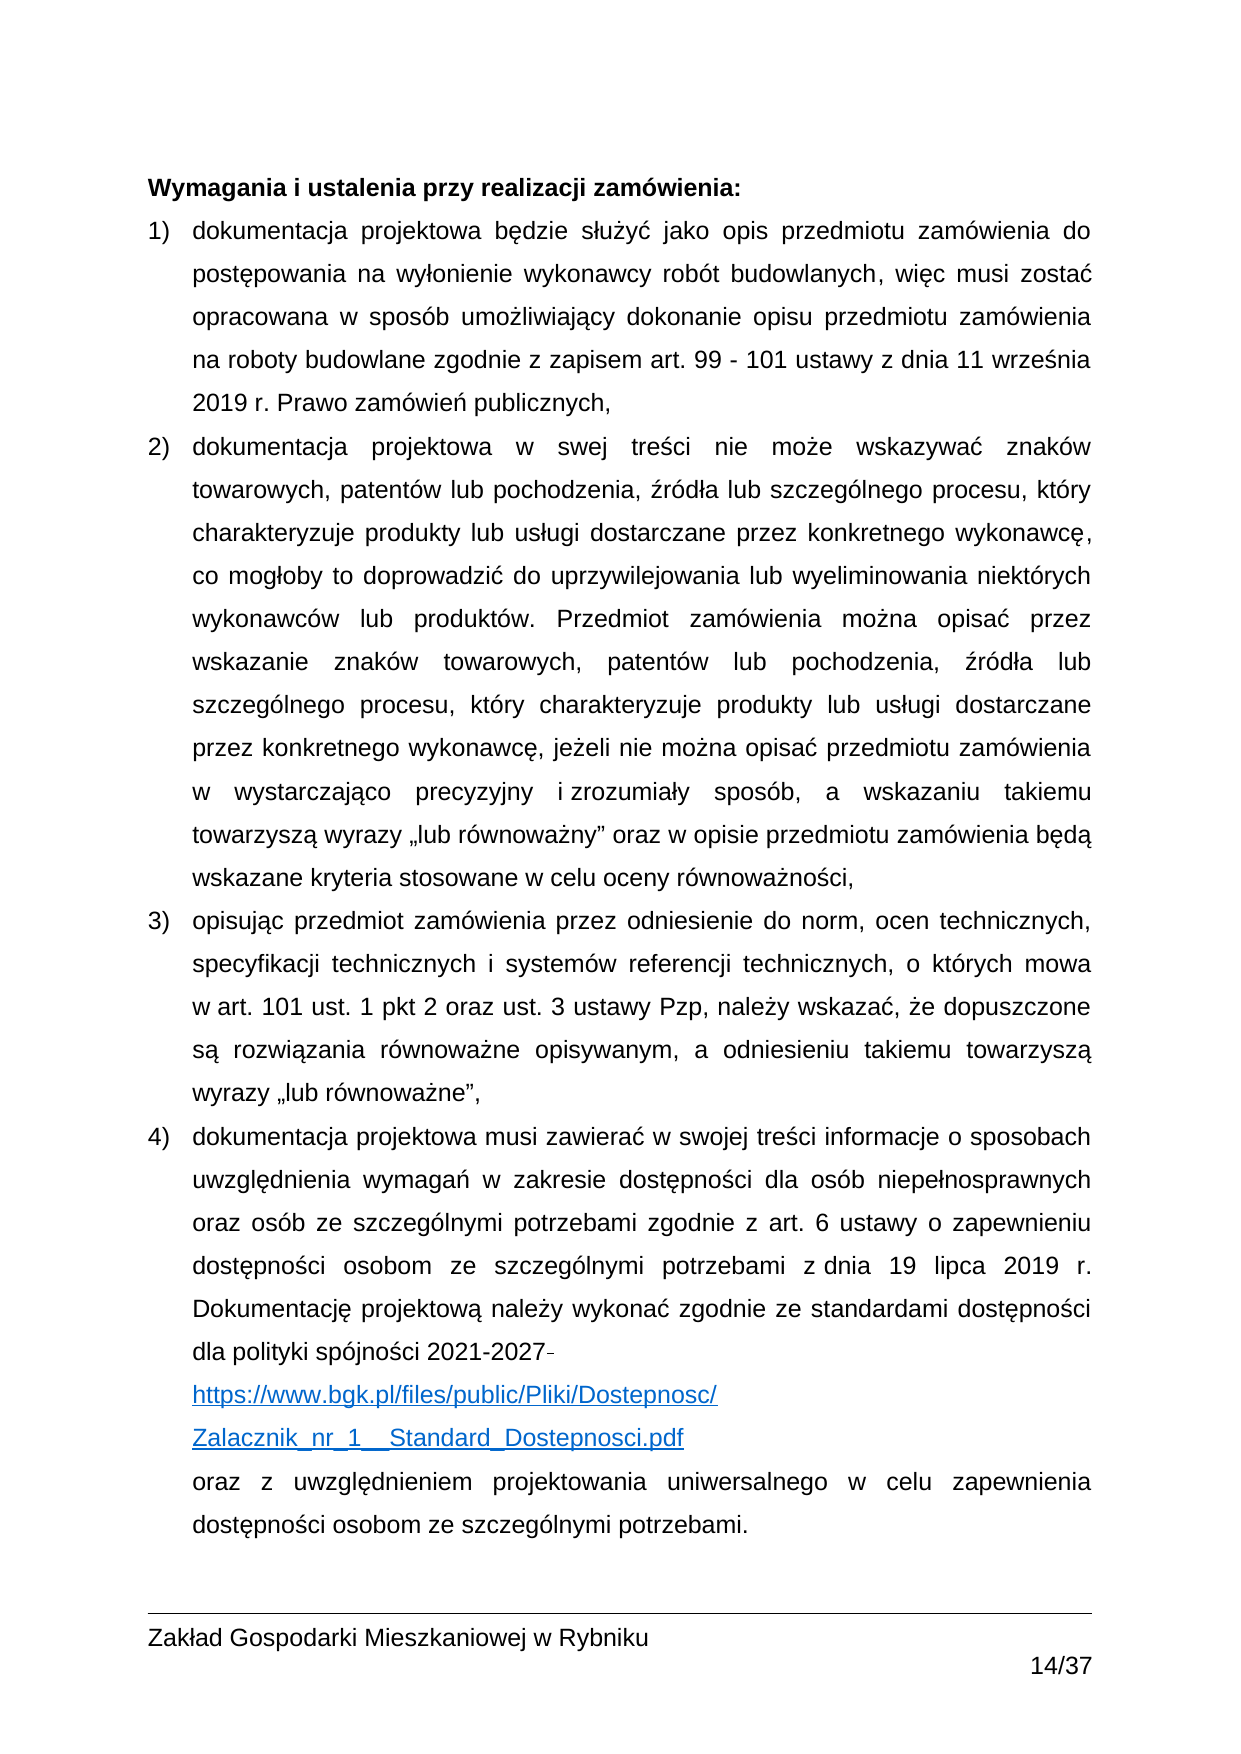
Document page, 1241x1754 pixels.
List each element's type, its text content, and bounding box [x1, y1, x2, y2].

text https://www.bgk.pl/files/public/Pliki/Dostepnosc/Zalacznik_nr_1__Standard_Dostepnosci.pdf [192, 1380, 1092, 1452]
text oraz z uwzględnieniem projektowania uniwersalnego w celu zapewnienia dostępności osobom ze szczególnymi potrzebami. [192, 1466, 1092, 1538]
text Wymagania i ustalenia przy realizacji zamówienia: [148, 173, 1092, 201]
list dokumentacja projektowa w swej treści nie może wskazywać znaków towarowych, patentów lub pochodzenia, źródła lub szczególnego procesu, który charakteryzuje produkty lub usługi dostarczane przez konkretnego wykonawcę, co mogłoby to doprowadzić do uprzywilejowania lub wyeliminowania niektórych wykonawców lub produktów. Przedmiot zamówienia można opisać przez wskazanie znaków towarowych, patentów lub pochodzenia, źródła lub szczególnego procesu, który charakteryzuje produkty lub usługi dostarczane przez konkretnego wykonawcę, jeżeli nie można opisać przedmiotu zamówienia w wystarczająco precyzyjny i zrozumiały sposób, a wskazaniu takiemu towarzyszą wyrazy „lub równoważny” oraz w opisie przedmiotu zamówienia będą wskazane kryteria stosowane w celu oceny równoważności, [148, 431, 1092, 891]
list opisując przedmiot zamówienia przez odniesienie do norm, ocen technicznych, specyfikacji technicznych i systemów referencji technicznych, o których mowa w art. 101 ust. 1 pkt 2 oraz ust. 3 ustawy Pzp, należy wskazać, że dopuszczone są rozwiązania równoważne opisywanym, a odniesieniu takiemu towarzyszą wyrazy „lub równoważne”, [148, 906, 1092, 1107]
list dokumentacja projektowa będzie służyć jako opis przedmiotu zamówienia do postępowania na wyłonienie wykonawcy robót budowlanych, więc musi zostać opracowana w sposób umożliwiający dokonanie opisu przedmiotu zamówienia na roboty budowlane zgodnie z zapisem art. 99 - 101 ustawy z dnia 11 września 2019 r. Prawo zamówień publicznych, [148, 216, 1092, 417]
list dokumentacja projektowa musi zawierać w swojej treści informacje o sposobach uwzględnienia wymagań w zakresie dostępności dla osób niepełnosprawnych oraz osób ze szczególnymi potrzebami zgodnie z art. 6 ustawy o zapewnieniu dostępności osobom ze szczególnymi potrzebami z dnia 19 lipca 2019 r. Dokumentację projektową należy wykonać zgodnie ze standardami dostępności dla polityki spójności 2021-2027 [148, 1121, 1092, 1366]
